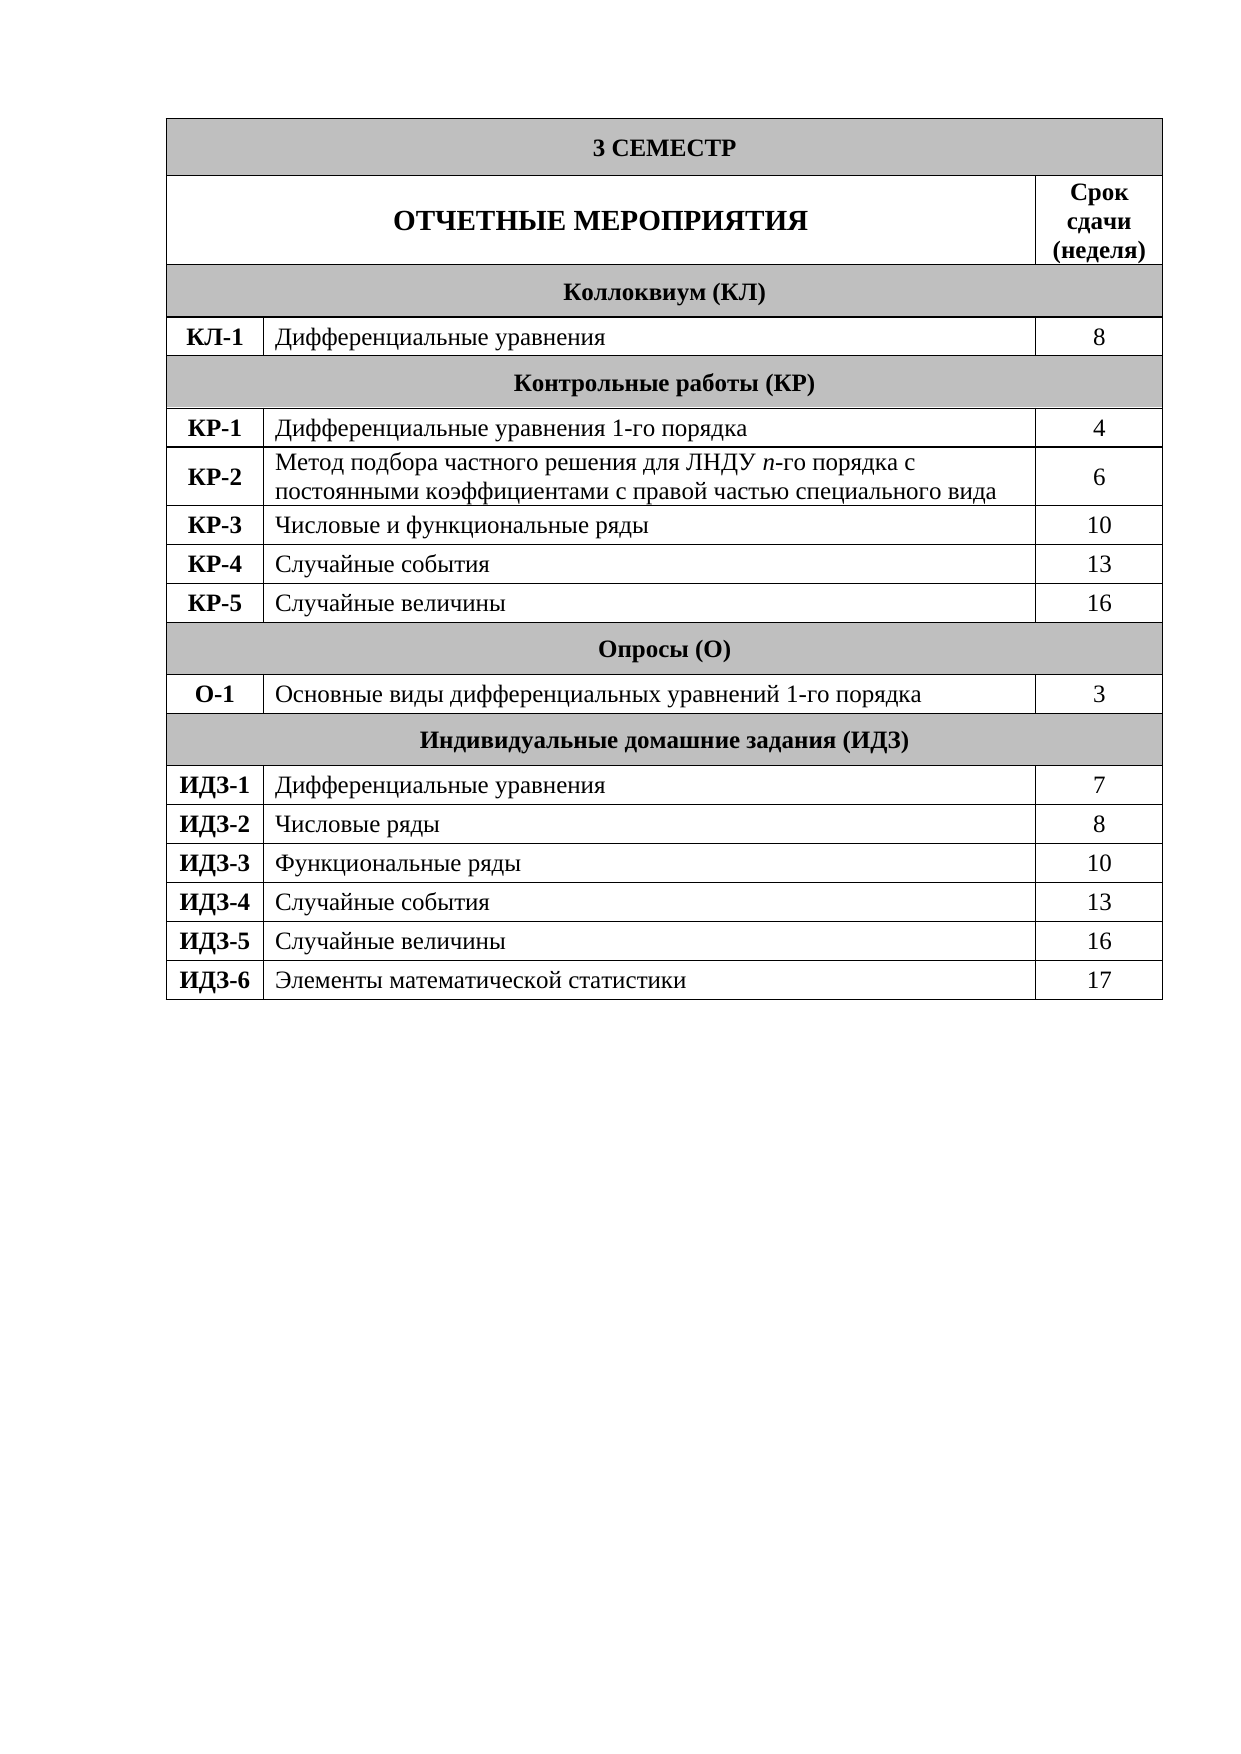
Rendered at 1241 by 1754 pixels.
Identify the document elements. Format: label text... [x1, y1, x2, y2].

table_cell 17 [1036, 961, 1162, 999]
table_cell КЛ-1 [167, 318, 263, 355]
table_cell 8 [1036, 318, 1162, 355]
table_cell 3 [1036, 675, 1162, 713]
table_cell 7 [1036, 766, 1162, 804]
table_cell 10 [1036, 844, 1162, 882]
table_cell Элементы математической статистики [264, 961, 1035, 999]
table_cell 8 [1036, 805, 1162, 843]
table_cell Индивидуальные домашние задания (ИДЗ) [167, 714, 1162, 765]
table_cell 16 [1036, 922, 1162, 960]
table_cell КР-2 [167, 448, 263, 505]
table_cell ИДЗ-5 [167, 922, 263, 960]
table_cell ОТЧЕТНЫЕ МЕРОПРИЯТИЯ [167, 176, 1035, 264]
table_cell Дифференциальные уравнения [264, 318, 1035, 355]
table_cell Метод подбора частного решения для ЛНДУ n-го порядка с постоянными коэффициентами с правой частью специального вида [264, 448, 1035, 505]
table_cell ИДЗ-6 [167, 961, 263, 999]
table_cell КР-1 [167, 409, 263, 446]
table_cell Случайные величины [264, 922, 1035, 960]
table_cell Основные виды дифференциальных уравнений 1-го порядка [264, 675, 1035, 713]
table_cell ИДЗ-3 [167, 844, 263, 882]
table_header 3 СЕМЕСТР [167, 119, 1162, 175]
table_cell О-1 [167, 675, 263, 713]
table_cell ИДЗ-4 [167, 883, 263, 921]
table_cell 13 [1036, 545, 1162, 583]
table_cell 13 [1036, 883, 1162, 921]
table_cell Функциональные ряды [264, 844, 1035, 882]
table_cell Дифференциальные уравнения [264, 766, 1035, 804]
table_cell Опросы (О) [167, 623, 1162, 674]
table_cell Контрольные работы (КР) [167, 356, 1162, 407]
table_cell Срок сдачи (неделя) [1036, 176, 1162, 264]
table_cell ИДЗ-1 [167, 766, 263, 804]
table_cell Дифференциальные уравнения 1-го порядка [264, 409, 1035, 446]
table_cell 6 [1036, 448, 1162, 505]
table_cell Числовые и функциональные ряды [264, 506, 1035, 544]
table_cell 16 [1036, 584, 1162, 622]
table_cell Случайные события [264, 545, 1035, 583]
table_cell Коллоквиум (КЛ) [167, 265, 1162, 316]
table_cell Случайные величины [264, 584, 1035, 622]
table_cell КР-5 [167, 584, 263, 622]
table_cell Числовые ряды [264, 805, 1035, 843]
table_cell КР-4 [167, 545, 263, 583]
table_cell Случайные события [264, 883, 1035, 921]
table_cell 4 [1036, 409, 1162, 446]
table_cell 10 [1036, 506, 1162, 544]
table_cell КР-3 [167, 506, 263, 544]
table_cell ИДЗ-2 [167, 805, 263, 843]
